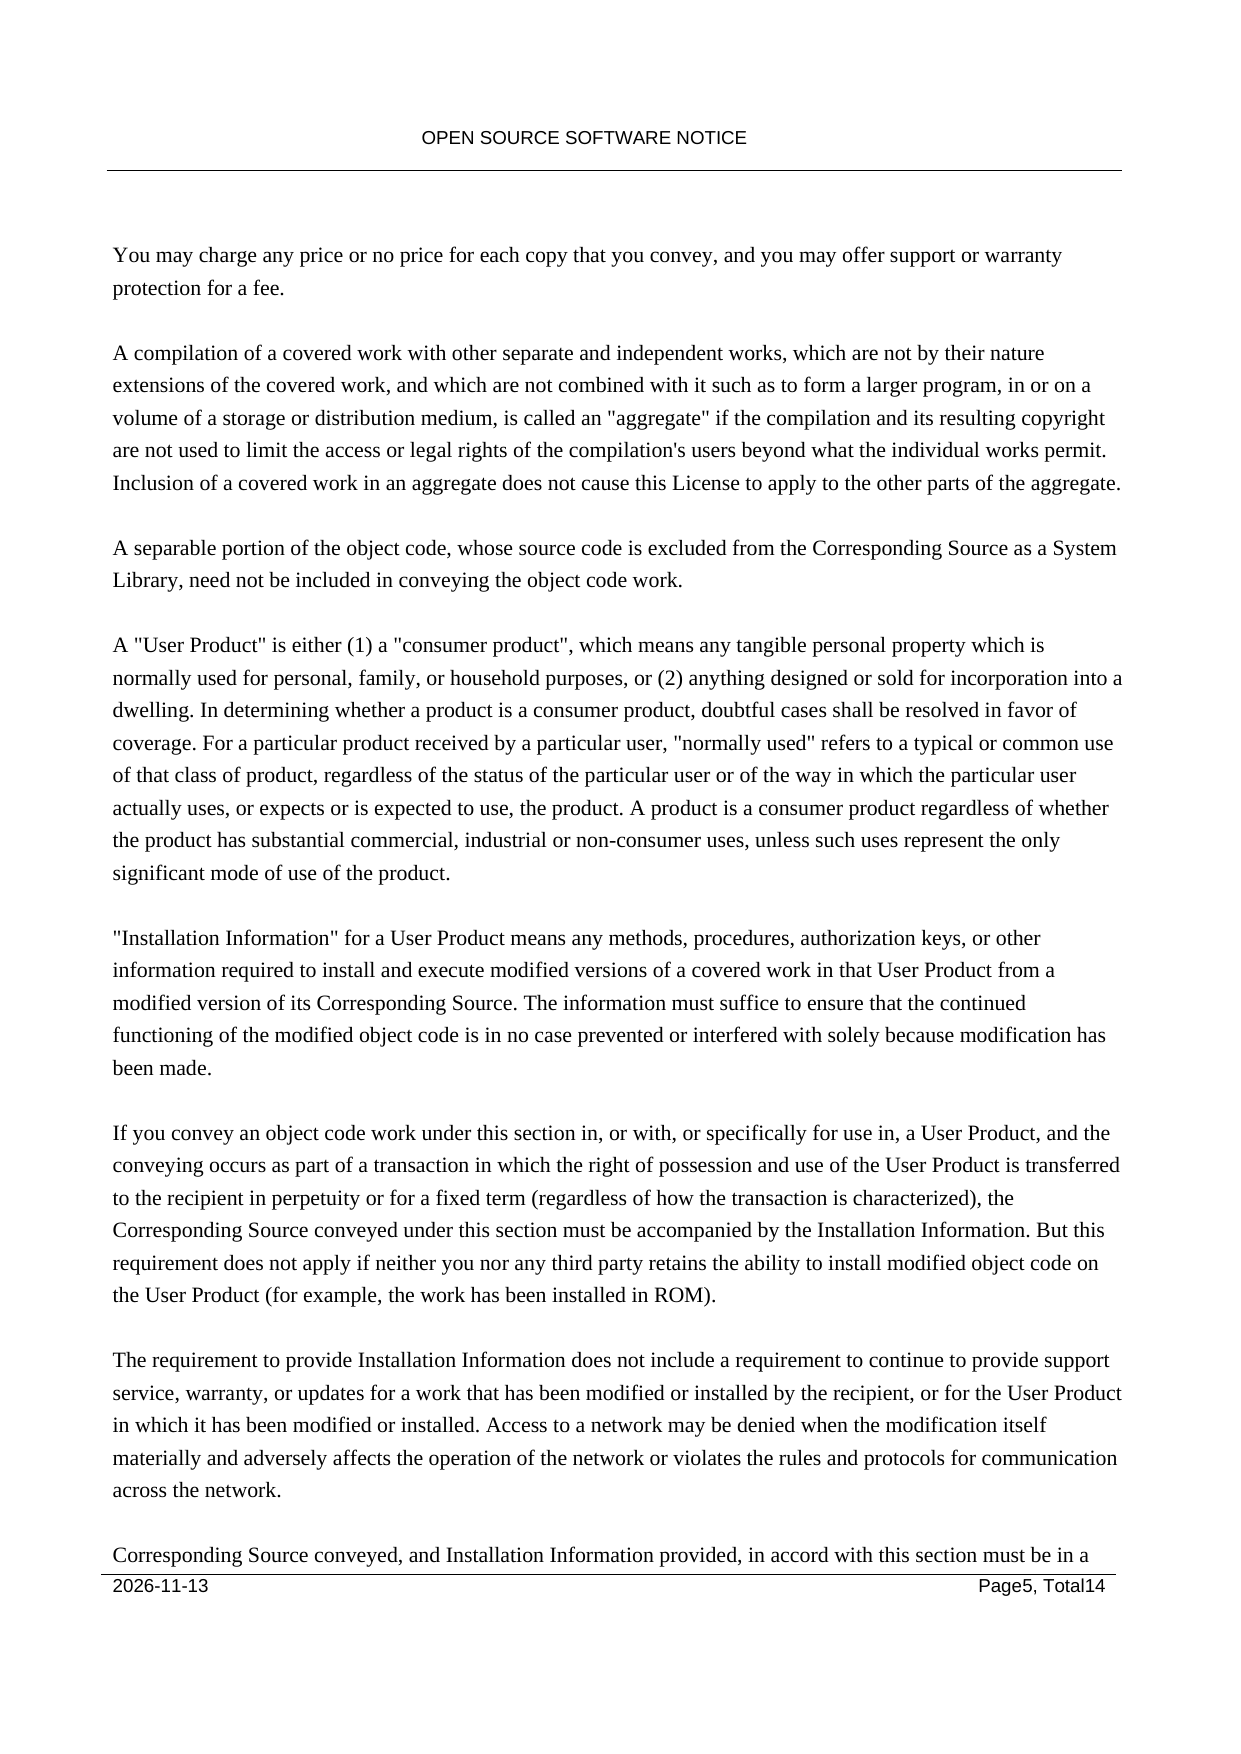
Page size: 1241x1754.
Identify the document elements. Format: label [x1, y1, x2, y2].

text [112, 206, 1128, 1571]
